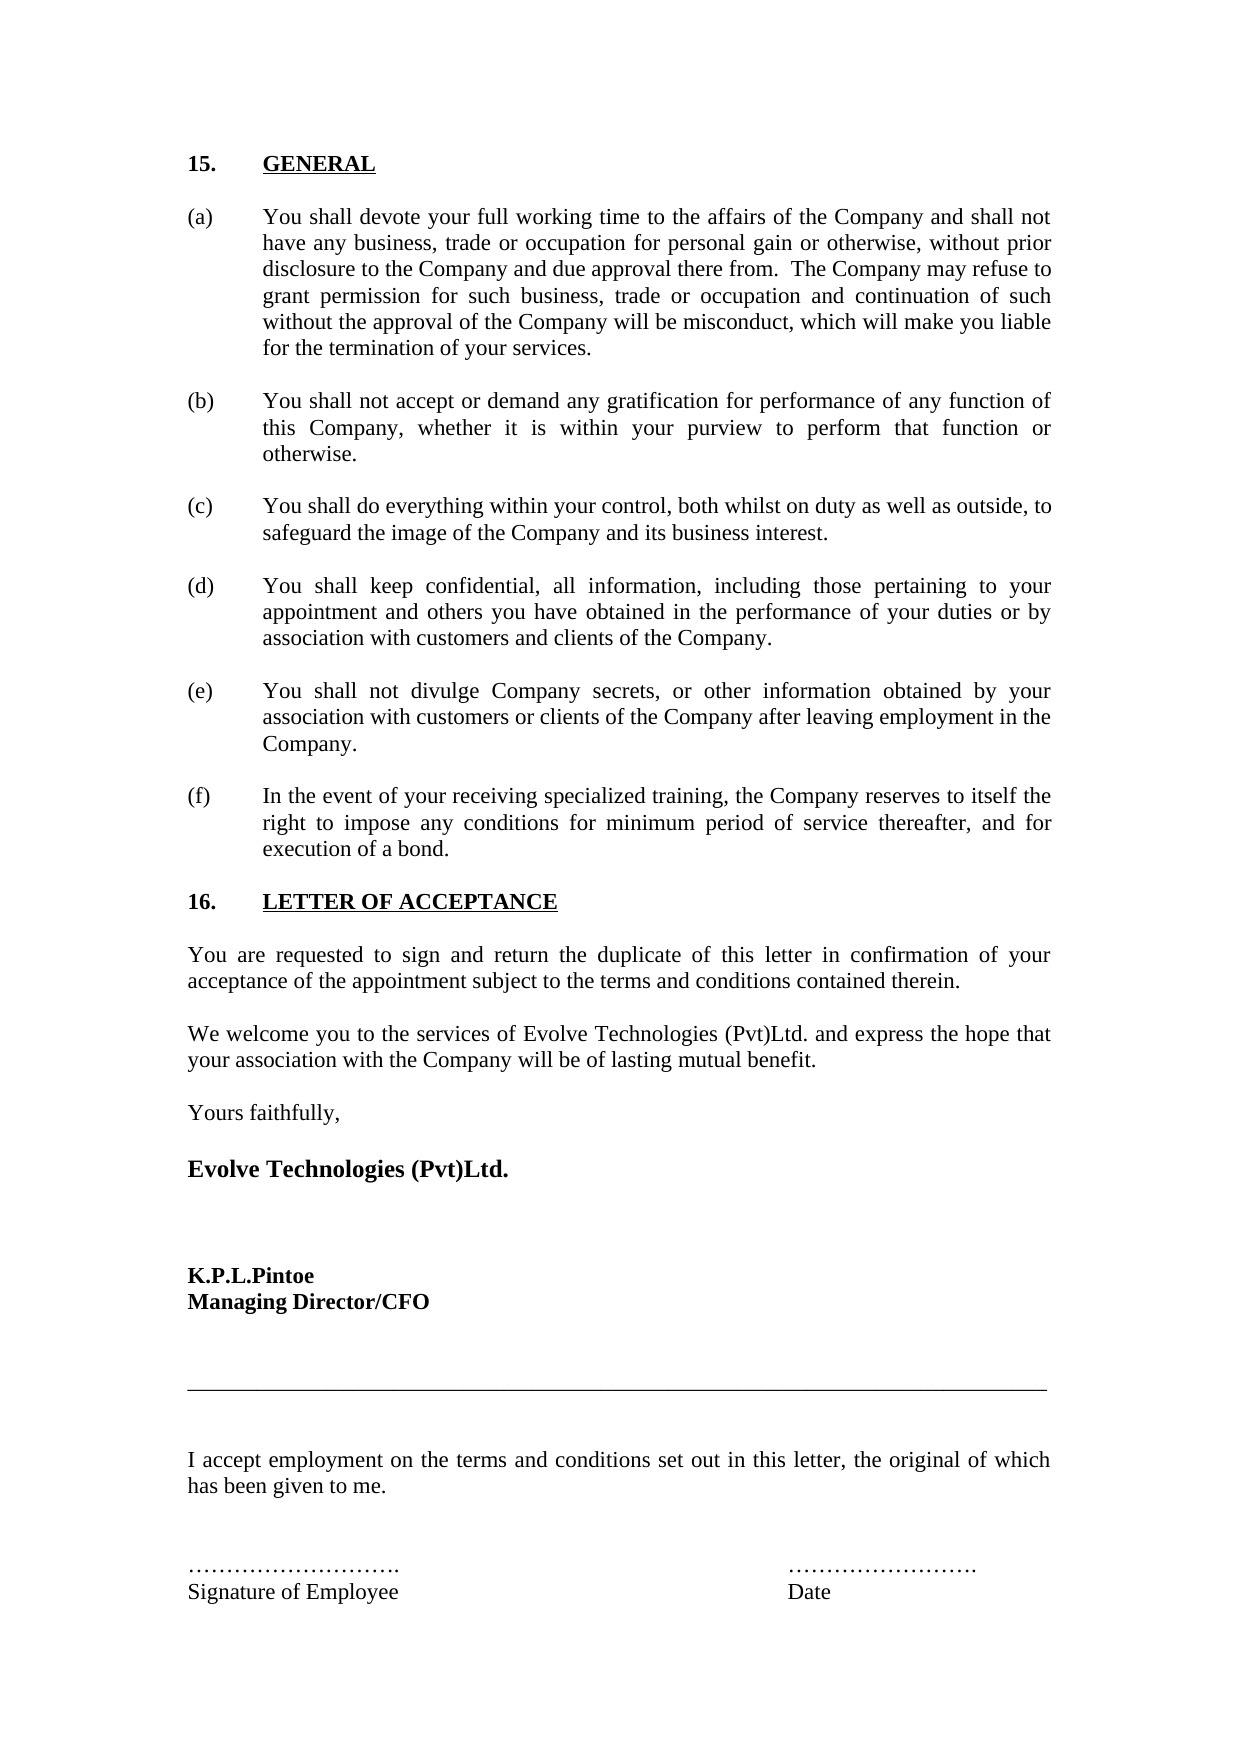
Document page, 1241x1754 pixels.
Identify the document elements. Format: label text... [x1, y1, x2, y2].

text You are requested to sign and return the duplicate of this letter in confirmation of your acceptance of the appointment subject to the terms and conditions contained therein. [187, 941, 1053, 993]
text 15. GENERAL [187, 150, 1053, 176]
text Yours faithfully, [187, 1099, 1053, 1125]
text K.P.L.Pintoe [187, 1262, 1053, 1288]
text ………………………. ……………………. [187, 1552, 1053, 1578]
text (d) You shall keep confidential, all information, including those pertaining to your appointment and others you have obtained in the performance of your duties or by association with customers and clients of the Company. [187, 572, 1053, 651]
text 16. LETTER OF ACCEPTANCE [187, 888, 1053, 914]
text We welcome you to the services of Evolve Technologies (Pvt)Ltd. and express the hope that your association with the Company will be of lasting mutual benefit. [187, 1020, 1053, 1072]
text I accept employment on the terms and conditions set out in this letter, the original of which has been given to me. [187, 1446, 1053, 1499]
text Managing Director/CFO [187, 1288, 1053, 1314]
text Evolve Technologies (Pvt)Ltd. [187, 1154, 1053, 1183]
text (a) You shall devote your full working time to the affairs of the Company and shall not have any business, trade or occupation for personal gain or otherwise, without prior disclosure to the Company and due approval there from. The Company may refuse to grant permission for such business, trade or occupation and continuation of such without the approval of the Company will be misconduct, which will make you liable for the termination of your services. [187, 203, 1053, 361]
text (c) You shall do everything within your control, both whilst on duty as well as outside, to safeguard the image of the Company and its business interest. [187, 493, 1053, 545]
text Signature of Employee Date [187, 1578, 1053, 1604]
text ___________________________________________________________________________ [187, 1367, 1053, 1393]
text (b) You shall not accept or demand any gratification for performance of any function of this Company, whether it is within your purview to perform that function or otherwise. [187, 387, 1053, 466]
text (e) You shall not divulge Company secrets, or other information obtained by your association with customers or clients of the Company after leaving employment in the Company. [187, 677, 1053, 756]
text (f) In the event of your receiving specialized training, the Company reserves to itself the right to impose any conditions for minimum period of service thereafter, and for execution of a bond. [187, 782, 1053, 862]
